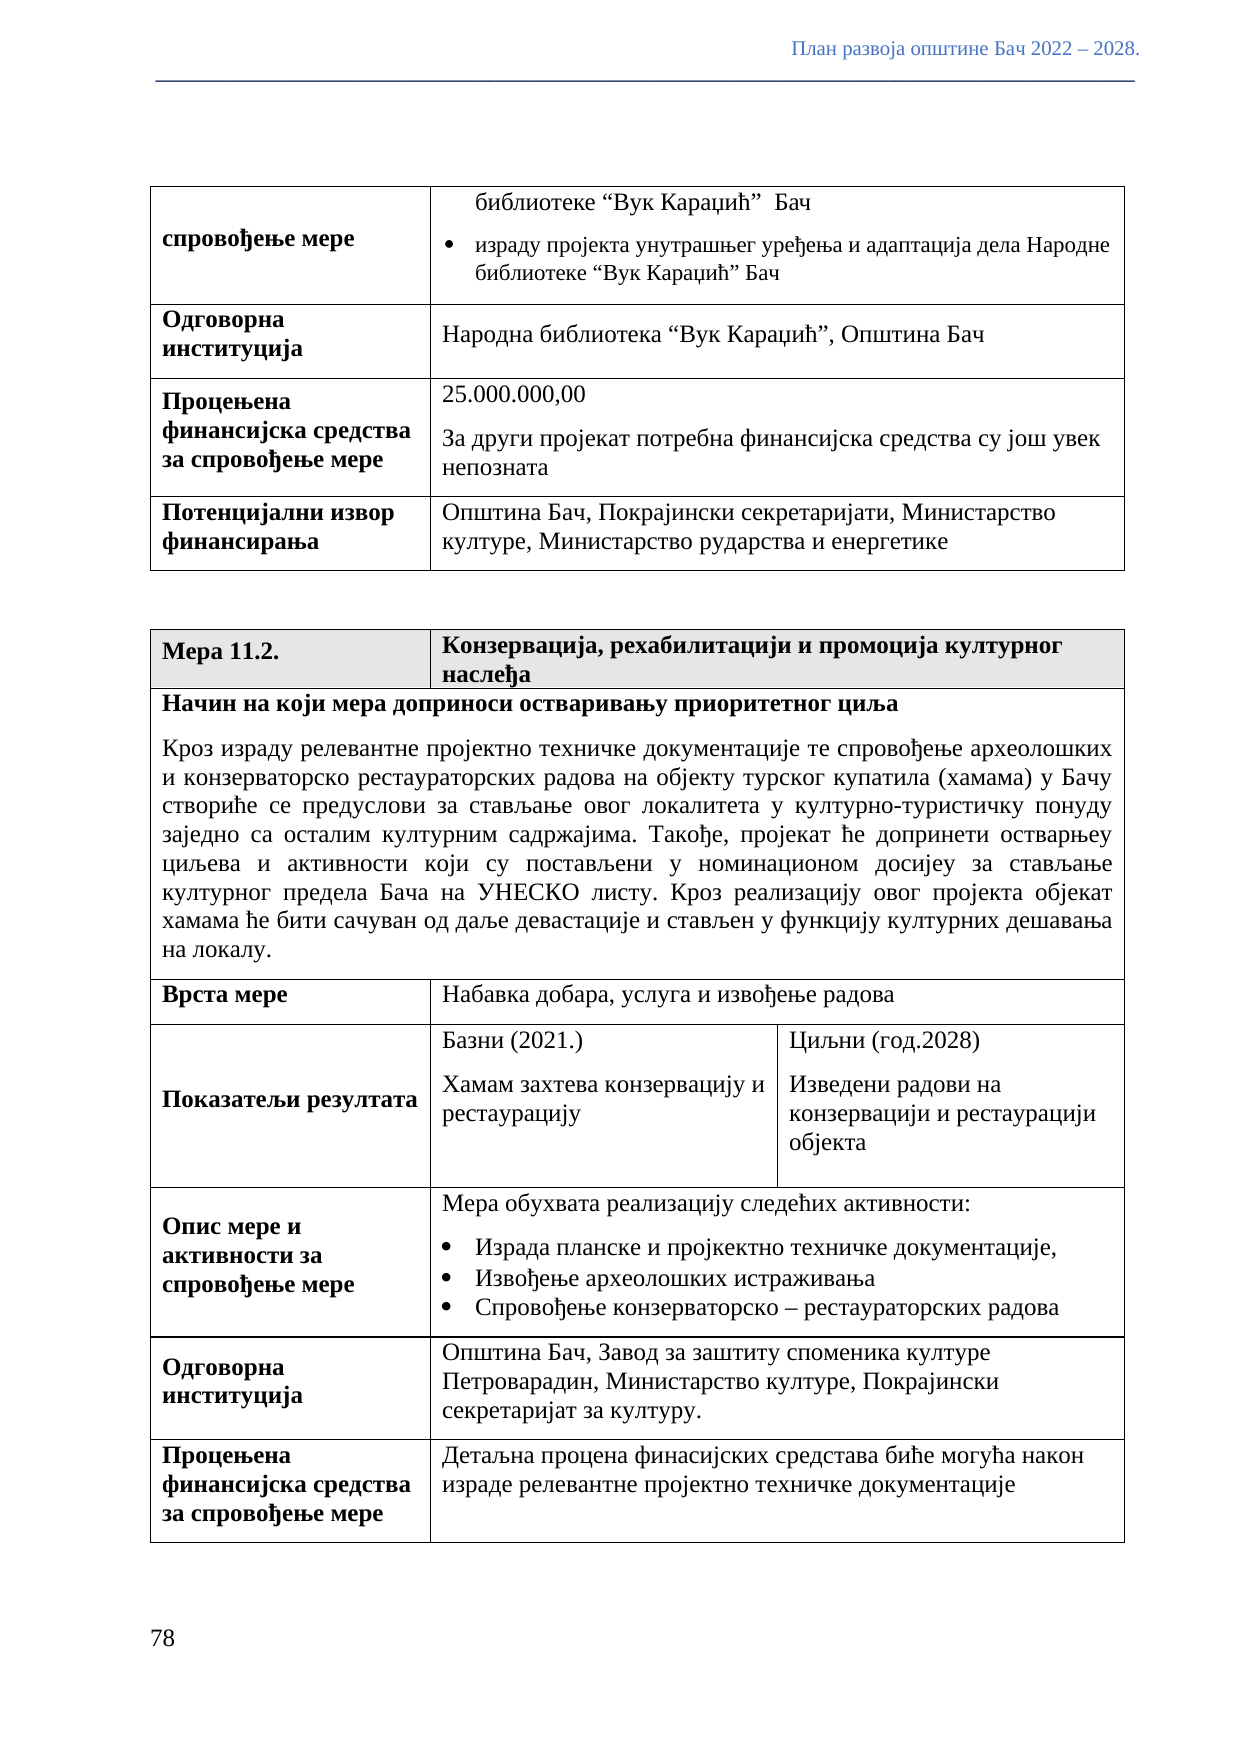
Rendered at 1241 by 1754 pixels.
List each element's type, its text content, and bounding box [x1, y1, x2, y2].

table_cell Детаљна процена финасијских средстава биће могућа након израде релевантне пројектно техничке документације [431, 1440, 1124, 1542]
table_cell Одговорна институција [151, 1338, 430, 1439]
table_cell Базни (2021.) Хамам захтева конзервацију и рестаурацију [431, 1025, 777, 1187]
table_header Мера 11.2. [151, 630, 430, 687]
table_cell Опис мере и активности за спровођење мере [151, 1188, 430, 1336]
table_cell Општина Бач, Завод за заштиту споменика културе Петроварадин, Министарство културе, Покрајински секретаријат за културу. [431, 1338, 1124, 1439]
table_header Конзервација, рехабилитацији и промоција културног наслеђа [431, 630, 1124, 687]
table_cell Процењена финансијска средства за спровођење мере [151, 379, 430, 496]
table_cell Процењена финансијска средства за спровођење мере [151, 1440, 430, 1542]
table_cell Потенцијални извор финансирања [151, 497, 430, 570]
table_cell Циљни (год.2028) Изведени радови на конзервацији и рестаурацији објекта [778, 1025, 1124, 1187]
table_cell Општина Бач, Покрајински секретаријати, Министарство културе, Министарство рударства и енергетике [431, 497, 1124, 570]
table_cell Народна библиотека “Вук Караџић”, Општина Бач [431, 305, 1124, 378]
table_cell Мера обухвата реализацију следећих активности: Израда планске и пројкектно техничке документације, Извођење археолошких истраживања Спровођење конзерваторско – рестаураторских радова [431, 1188, 1124, 1336]
table_cell Набавка добара, услуга и извођење радова [431, 980, 1124, 1024]
table_cell Врста мере [151, 980, 430, 1024]
table_cell Одговорна институција [151, 305, 430, 378]
table_cell Показатељи резултата [151, 1025, 430, 1187]
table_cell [151, 187, 430, 303]
table_cell Начин на који мера доприноси остваривању приоритетног циља Кроз израду релевантне пројектно техничке документације те спровођење археолошких и конзерваторско рестаураторских радова на објекту турског купатила (хамама) у Бачу створиће се предуслови за стављање овог локалитета у културно-туристичку понуду заједно са осталим културним садржајима. Такође, пројекат ће допринети остварњеу циљева и активности који су постављени у номинационом досијеу за стављање културног предела Бача на УНЕСКО листу. Кроз реализацију овог пројекта објекат хамама ће бити сачуван од даље девастације и стављен у функцију културних дешавања на локалу. [151, 689, 1124, 978]
table_cell 25.000.000,00 За други пројекат потребна финансијска средства су још увек непозната [431, 379, 1124, 496]
